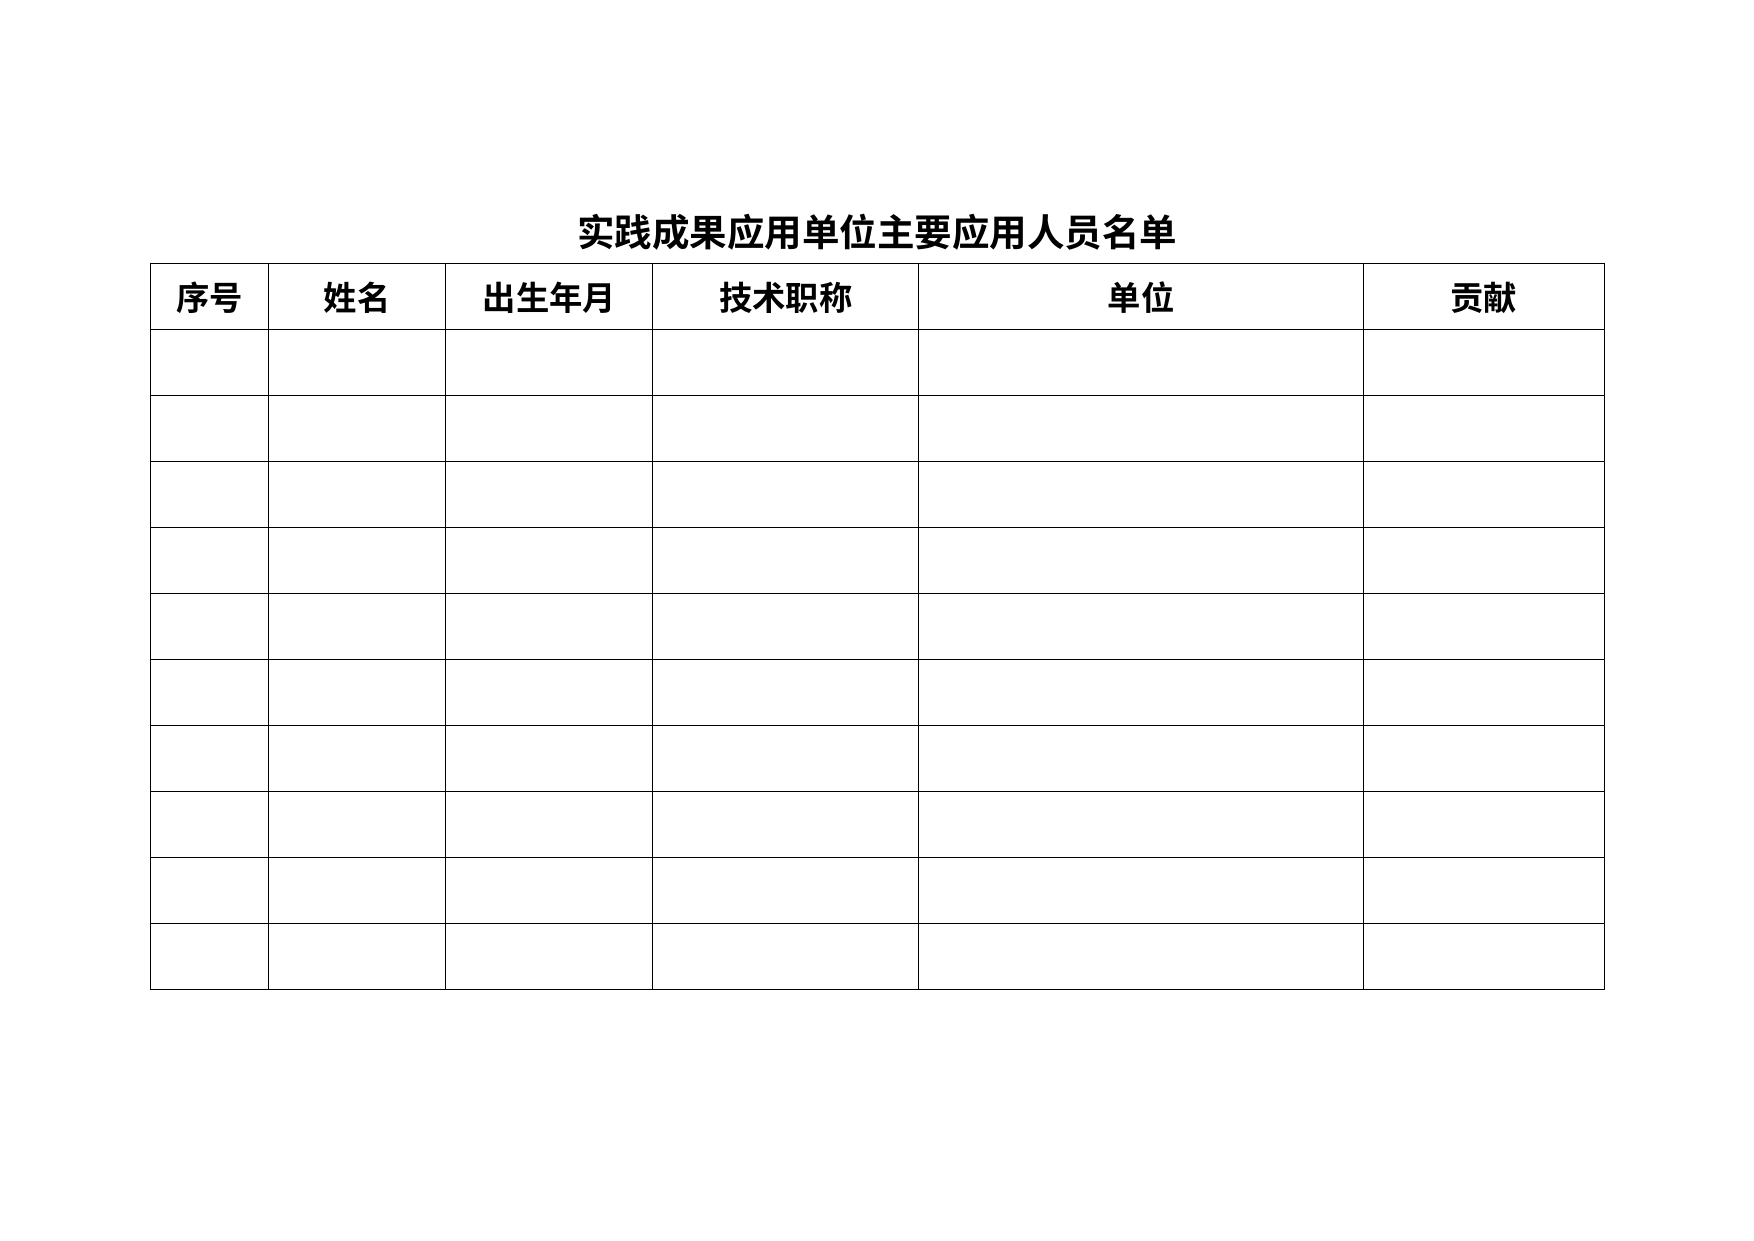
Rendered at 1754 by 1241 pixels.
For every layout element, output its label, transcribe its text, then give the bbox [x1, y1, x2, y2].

table_cell [653, 528, 918, 593]
table_cell [1364, 330, 1604, 395]
table_cell [653, 594, 918, 659]
table_cell [1364, 462, 1604, 527]
table_cell [919, 924, 1363, 989]
table_cell [919, 528, 1363, 593]
table_cell [1364, 660, 1604, 725]
table_cell [1364, 858, 1604, 923]
table_cell [446, 924, 652, 989]
table_header 单位 [919, 264, 1363, 329]
table_cell [151, 594, 268, 659]
table_cell [446, 858, 652, 923]
table_cell [1364, 528, 1604, 593]
table_cell [653, 924, 918, 989]
table_header 姓名 [269, 264, 445, 329]
table_cell [151, 396, 268, 461]
table_cell [269, 396, 445, 461]
table_cell [919, 462, 1363, 527]
table_cell [653, 330, 918, 395]
table_cell [269, 792, 445, 857]
table_cell [151, 858, 268, 923]
table_cell [919, 726, 1363, 791]
table_cell [269, 528, 445, 593]
table_cell [919, 594, 1363, 659]
table_cell [151, 528, 268, 593]
table_cell [151, 792, 268, 857]
table_cell [653, 858, 918, 923]
table_cell [446, 660, 652, 725]
table_cell [446, 396, 652, 461]
table_cell [653, 660, 918, 725]
table_cell [269, 726, 445, 791]
table_cell [151, 924, 268, 989]
table_cell [446, 528, 652, 593]
table_cell [446, 726, 652, 791]
table_cell [653, 396, 918, 461]
table_cell [653, 792, 918, 857]
table_header 序号 [151, 264, 268, 329]
table_cell [446, 594, 652, 659]
table_cell [653, 726, 918, 791]
table_cell [1364, 594, 1604, 659]
table_cell [151, 660, 268, 725]
table_cell [446, 330, 652, 395]
table_cell [151, 462, 268, 527]
table_cell [151, 330, 268, 395]
table_cell [269, 858, 445, 923]
table_cell [446, 792, 652, 857]
table_header 出生年月 [446, 264, 652, 329]
table_cell [151, 726, 268, 791]
table_cell [446, 462, 652, 527]
table_header 贡献 [1364, 264, 1604, 329]
table_cell [269, 594, 445, 659]
text 实践成果应用单位主要应用人员名单 [150, 198, 1604, 263]
table_cell [269, 462, 445, 527]
table_cell [269, 660, 445, 725]
table_cell [269, 924, 445, 989]
table_header 技术职称 [653, 264, 918, 329]
table_cell [919, 858, 1363, 923]
table_cell [1364, 792, 1604, 857]
table_cell [919, 792, 1363, 857]
table_cell [1364, 924, 1604, 989]
table_cell [269, 330, 445, 395]
table_cell [919, 396, 1363, 461]
table_cell [919, 330, 1363, 395]
table_cell [919, 660, 1363, 725]
table_cell [653, 462, 918, 527]
table_cell [1364, 396, 1604, 461]
table_cell [1364, 726, 1604, 791]
